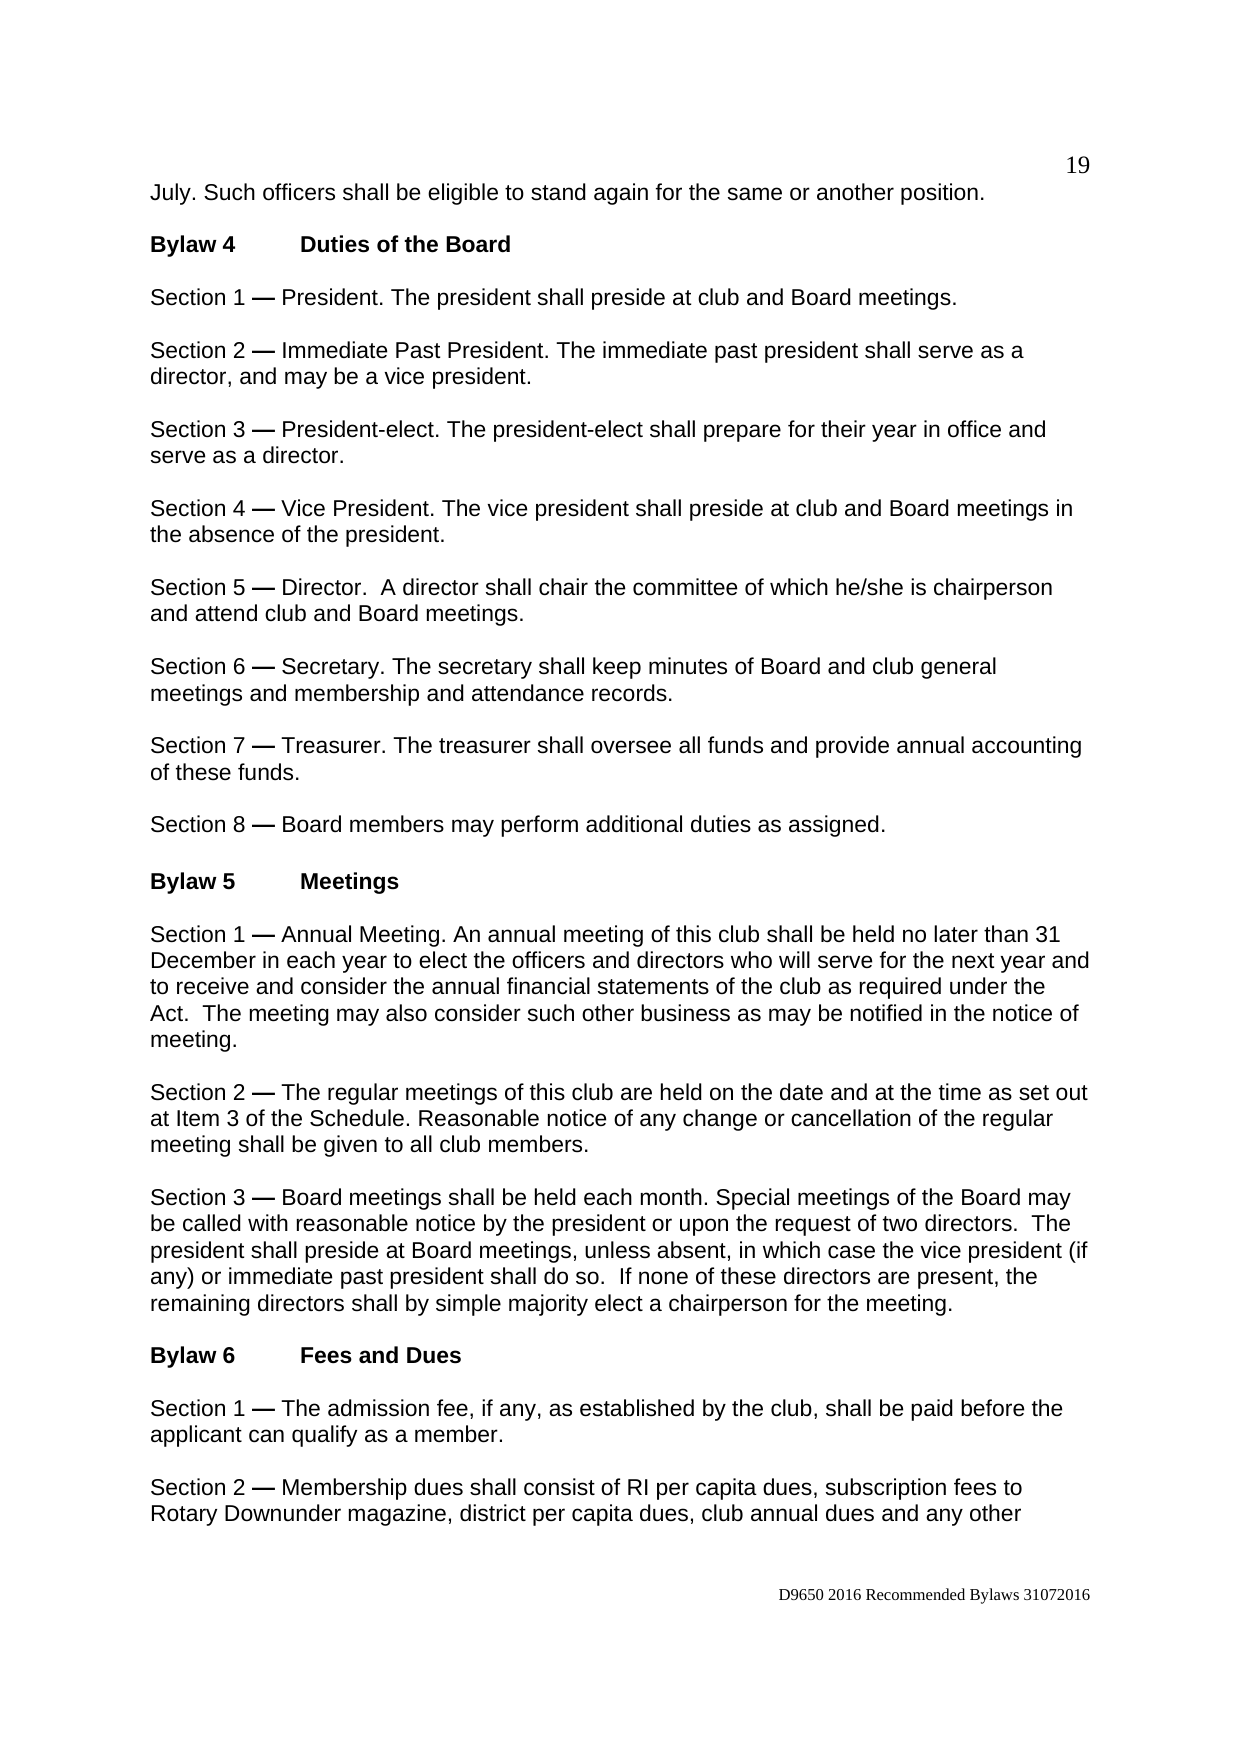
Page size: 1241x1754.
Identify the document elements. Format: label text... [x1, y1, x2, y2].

text Section 5 — Director. A director shall chair the committee of which he/she is chairperson and attend club and Board meetings. [150, 574, 1090, 627]
text Bylaw 4 Duties of the Board [150, 231, 1090, 258]
text Section 8 — Board members may perform additional duties as assigned. [150, 811, 1090, 838]
text Bylaw 5 Meetings [150, 868, 1090, 894]
text Section 1 — President. The president shall preside at club and Board meetings. [150, 284, 1090, 311]
text Bylaw 6 Fees and Dues [150, 1342, 1090, 1368]
text Section 6 — Secretary. The secretary shall keep minutes of Board and club general meetings and membership and attendance records. [150, 653, 1090, 706]
text Section 3 — President-elect. The president-elect shall prepare for their year in office and serve as a director. [150, 416, 1090, 469]
text Section 1 — Annual Meeting. An annual meeting of this club shall be held no later than 31 December in each year to elect the officers and directors who will serve for the next year and to receive and consider the annual financial statements of the club as required under the Act. The meeting may also consider such other business as may be notified in the notice of meeting. [150, 921, 1090, 1052]
text Section 3 — Board meetings shall be held each month. Special meetings of the Board may be called with reasonable notice by the president or upon the request of two directors. The president shall preside at Board meetings, unless absent, in which case the vice president (if any) or immediate past president shall do so. If none of these directors are present, the remaining directors shall by simple majority elect a chairperson for the meeting. [150, 1184, 1090, 1316]
text Section 2 — The regular meetings of this club are held on the date and at the time as set out at Item 3 of the Schedule. Reasonable notice of any change or cancellation of the regular meeting shall be given to all club members. [150, 1079, 1090, 1158]
text Section 1 — The admission fee, if any, as established by the club, shall be paid before the applicant can qualify as a member. [150, 1395, 1090, 1448]
text Section 2 — Immediate Past President. The immediate past president shall serve as a director, and may be a vice president. [150, 337, 1090, 389]
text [150, 1474, 1090, 1527]
text Section 4 — Vice President. The vice president shall preside at club and Board meetings in the absence of the president. [150, 495, 1090, 548]
text Section 7 — Treasurer. The treasurer shall oversee all funds and provide annual accounting of these funds. [150, 732, 1090, 785]
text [150, 179, 1090, 205]
